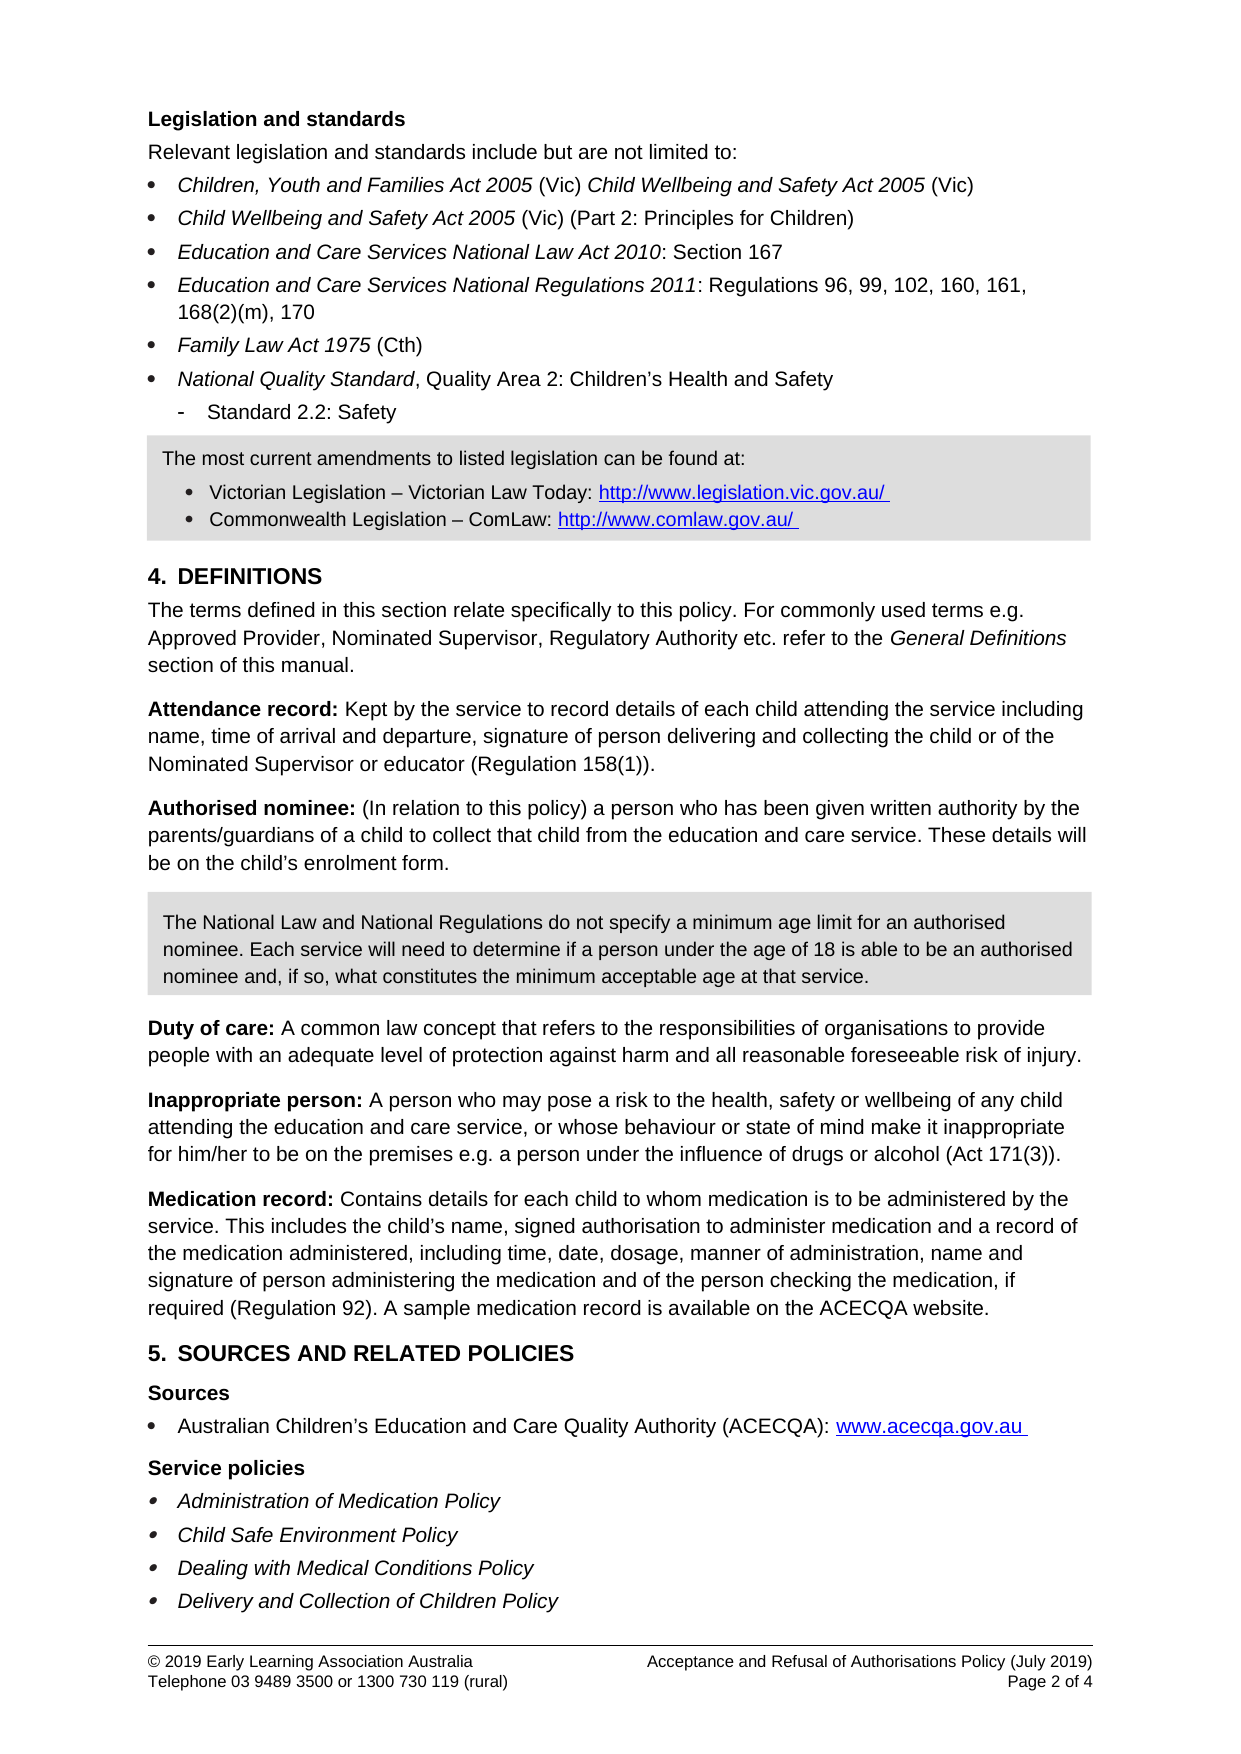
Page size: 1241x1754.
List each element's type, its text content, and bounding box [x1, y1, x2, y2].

text Family Law Act 1975 (Cth) [148, 330, 1092, 357]
subtitle Service policies [148, 1456, 1092, 1480]
subtitle Sources [148, 1381, 1092, 1405]
subtitle Sources and related policies [148, 1340, 1092, 1366]
text Standard 2.2: Safety [177, 397, 1092, 424]
text Education and Care Services National Law Act 2010: Section 167 [148, 237, 1092, 264]
text Authorised nominee: (In relation to this policy) a person who has been given written authority by the parents/guardians of a child to collect that child from the education and care service. These details will be on the child’s enrolment form. [148, 793, 1092, 874]
text Administration of Medication Policy [148, 1486, 1092, 1513]
text Child Safe Environment Policy [148, 1519, 1092, 1547]
text Dealing with Medical Conditions Policy [148, 1553, 1092, 1580]
text Australian Children’s Education and Care Quality Authority (ACECQA): www.acecqa.gov.au [148, 1411, 1092, 1438]
text Inappropriate person: A person who may pose a risk to the health, safety or wellbeing of any child attending the education and care service, or whose behaviour or state of mind make it inappropriate for him/her to be on the premises e.g. a person under the influence of drugs or alcohol (Act 171(3)). [148, 1085, 1092, 1166]
text Delivery and Collection of Children Policy [148, 1586, 1092, 1613]
text Medication record: Contains details for each child to whom medication is to be administered by the service. This includes the child’s name, signed authorisation to administer medication and a record of the medication administered, including time, date, dosage, manner of administration, name and signature of person administering the medication and of the person checking the medication, if required (Regulation 92). A sample medication record is available on the ACECQA website. [148, 1184, 1092, 1319]
text Duty of care: A common law concept that refers to the responsibilities of organisations to provide people with an adequate level of protection against harm and all reasonable foreseeable risk of injury. [148, 1013, 1092, 1067]
subtitle Legislation and standards [148, 106, 1092, 130]
text Education and Care Services National Regulations 2011: Regulations 96, 99, 102, 160, 161, 168(2)(m), 170 [148, 270, 1092, 324]
text Attendance record: Kept by the service to record details of each child attending the service including name, time of arrival and departure, signature of person delivering and collecting the child or of the Nominated Supervisor or educator (Regulation 158(1)). [148, 694, 1092, 775]
text Child Wellbeing and Safety Act 2005 (Vic) (Part 2: Principles for Children) [148, 203, 1092, 230]
text The terms defined in this section relate specifically to this policy. For commonly used terms e.g. Approved Provider, Nominated Supervisor, Regulatory Authority etc. refer to the General Definitions section of this manual. [148, 595, 1092, 676]
text National Quality Standard, Quality Area 2: Children’s Health and Safety [148, 364, 1092, 391]
subtitle Definitions [148, 445, 1092, 589]
text Relevant legislation and standards include but are not limited to: [148, 137, 1092, 164]
text Children, Youth and Families Act 2005 (Vic) Child Wellbeing and Safety Act 2005 (Vic) [148, 170, 1092, 197]
